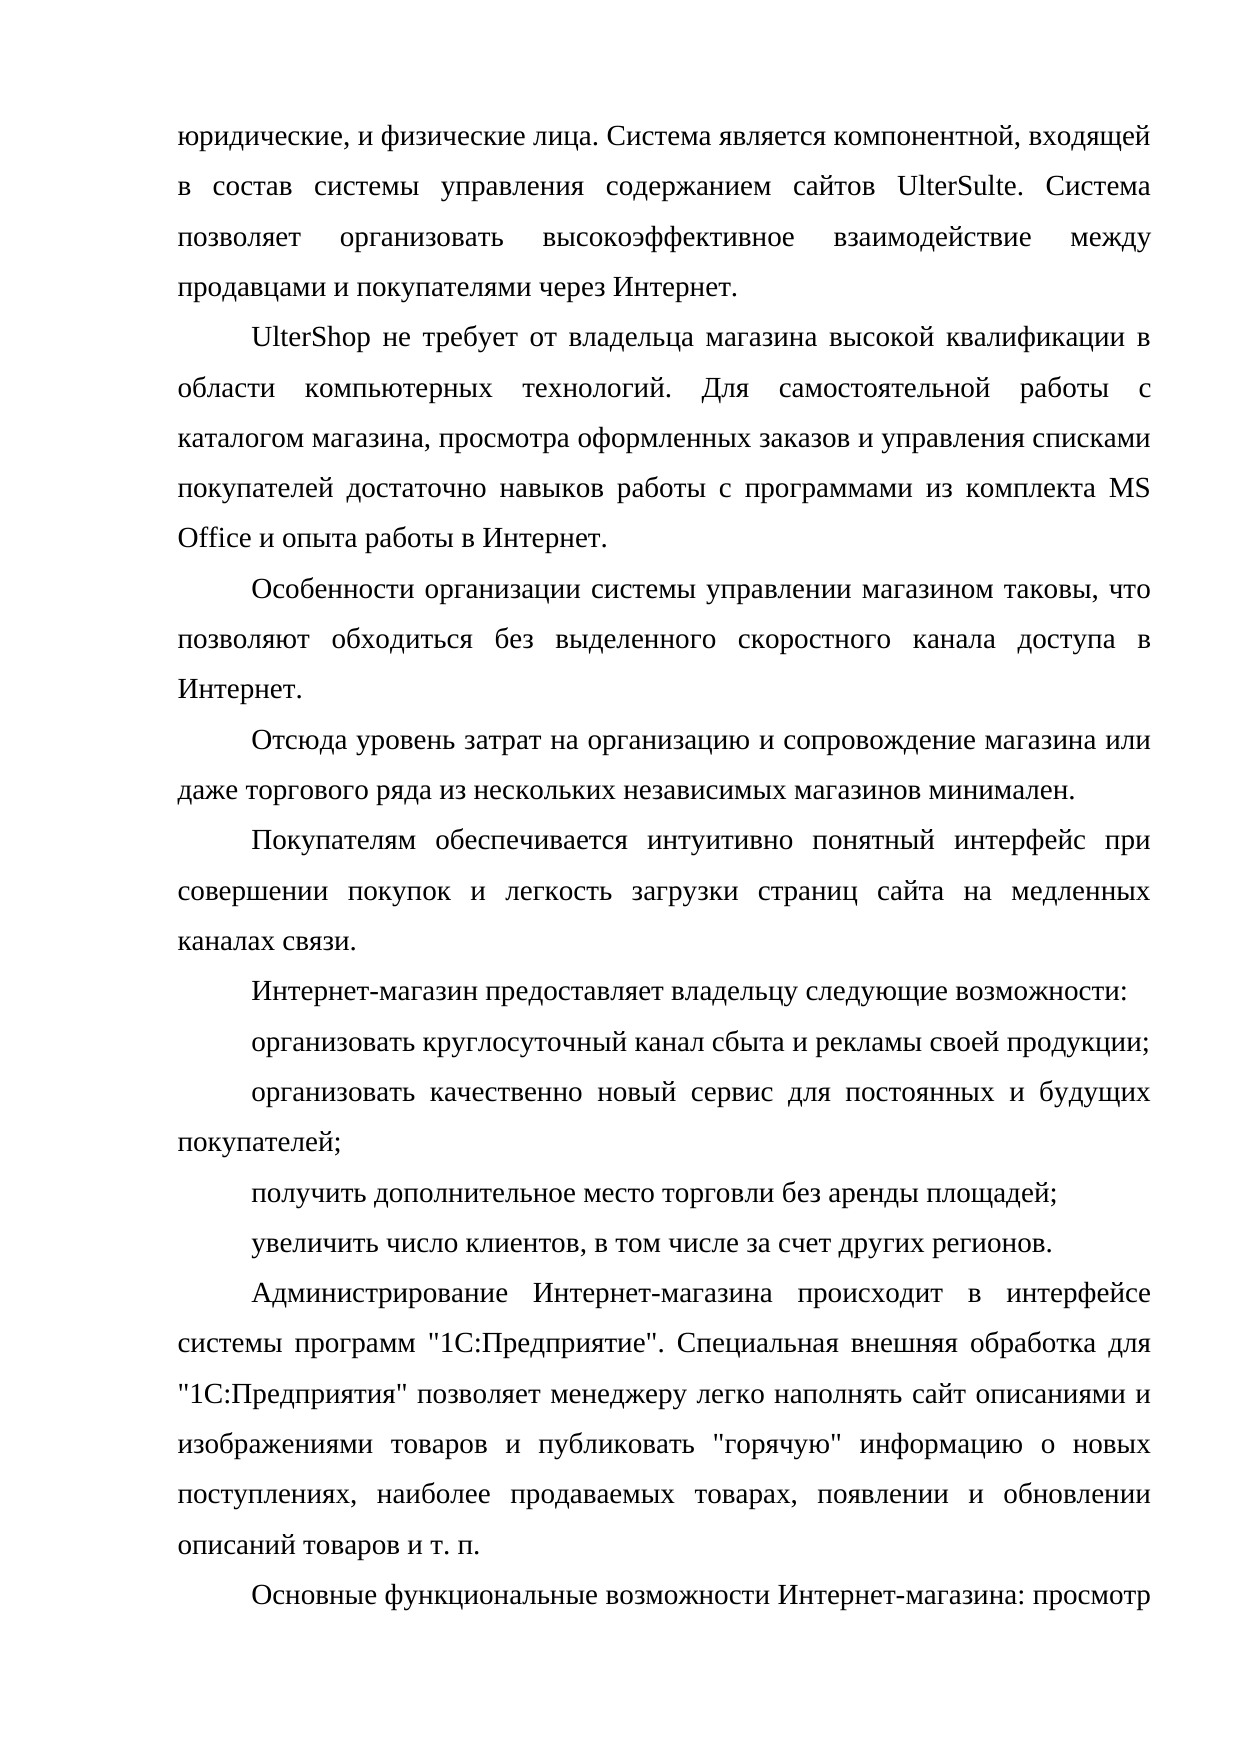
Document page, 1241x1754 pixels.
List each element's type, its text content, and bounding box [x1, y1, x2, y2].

text организовать круглосуточный канал сбыта и рекламы своей продукции; [177, 1024, 1152, 1057]
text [177, 118, 1152, 303]
text увеличить число клиентов, в том числе за счет других регионов. [177, 1225, 1152, 1258]
text UlterShop не требует от владельца магазина высокой квалификации в области компьютерных технологий. Для самостоятельной работы с каталогом магазина, просмотра оформленных заказов и управления списками покупателей достаточно навыков работы с программами из комплекта MS Office и опыта работы в Интернет. [177, 319, 1152, 554]
text организовать качественно новый сервис для постоянных и будущих покупателей; [177, 1074, 1152, 1158]
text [177, 1577, 1152, 1611]
text Администрирование Интернет-магазина происходит в интерфейсе системы программ "1С:Предприятие". Специальная внешняя обработка для "1С:Предприятия" позволяет менеджеру легко наполнять сайт описаниями и изображениями товаров и публиковать "горячую" информацию о новых поступлениях, наиболее продаваемых товарах, появлении и обновлении описаний товаров и т. п. [177, 1275, 1152, 1560]
text Отсюда уровень затрат на организацию и сопровождение магазина или даже торгового ряда из нескольких независимых магазинов минимален. [177, 722, 1152, 806]
text Покупателям обеспечивается интуитивно понятный интерфейс при совершении покупок и легкость загрузки страниц сайта на медленных каналах связи. [177, 822, 1152, 957]
text Особенности организации системы управлении магазином таковы, что позволяют обходиться без выделенного скоростного канала доступа в Интернет. [177, 571, 1152, 705]
text получить дополнительное место торговли без аренды площадей; [177, 1175, 1152, 1208]
text Интернет-магазин предоставляет владельцу следующие возможности: [177, 973, 1152, 1007]
